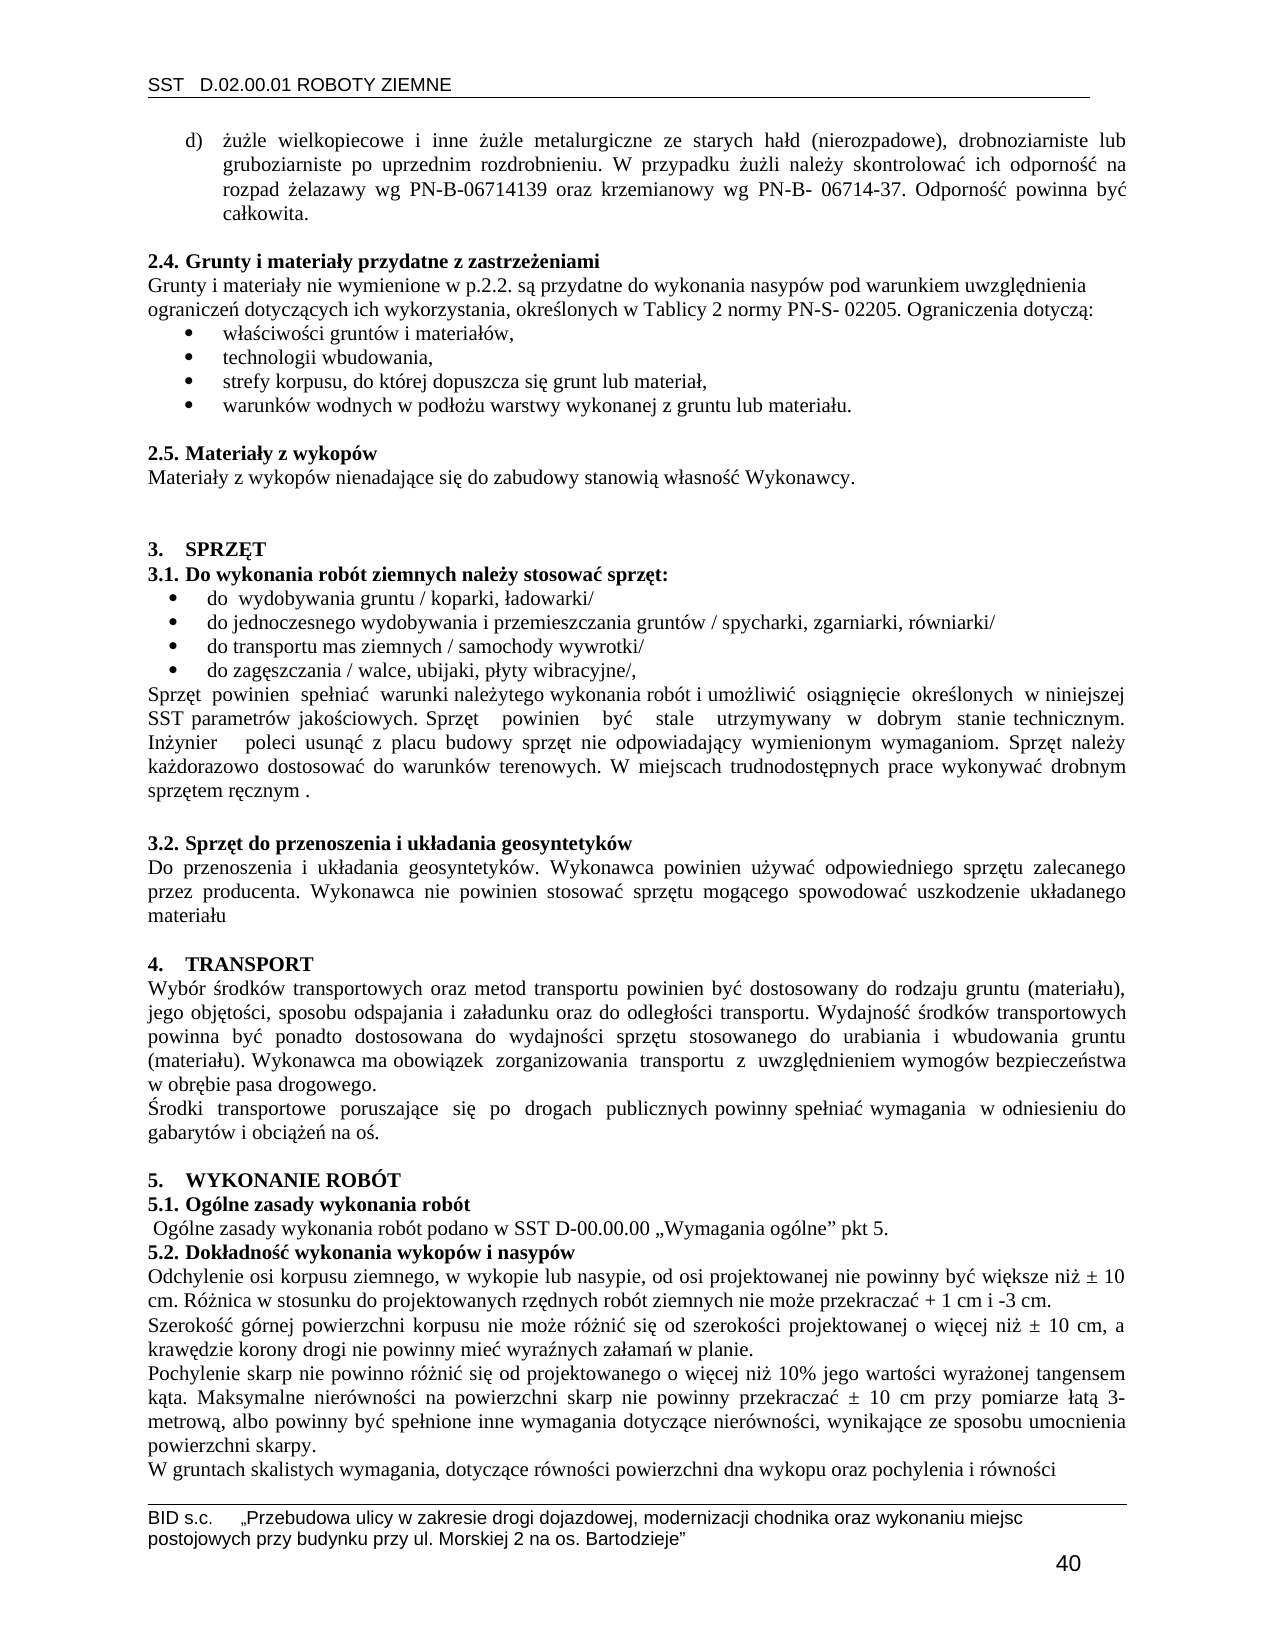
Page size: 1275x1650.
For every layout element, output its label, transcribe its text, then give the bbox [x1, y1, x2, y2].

list Do wykonania robót ziemnych należy stosować sprzęt: [148, 561, 1127, 586]
list warunków wodnych w podłożu warstwy wykonanej z gruntu lub materiału. [185, 393, 1127, 417]
text Ogólne zasady wykonania robót podano w SST D-00.00.00 „Wymagania ogólne” pkt 5. [148, 1216, 1127, 1240]
list technologii wbudowania, [185, 345, 1127, 369]
list strefy korpusu, do której dopuszcza się grunt lub materiał, [185, 369, 1127, 393]
list do transportu mas ziemnych / samochody wywrotki/ [169, 634, 1127, 658]
list Materiały z wykopów [148, 441, 1127, 465]
subtitle Ogólne zasady wykonania robót [148, 1192, 1127, 1216]
list Sprzęt do przenoszenia i układania geosyntetyków [148, 831, 1127, 855]
list właściwości gruntów i materiałów, [185, 321, 1127, 345]
list żużle wielkopiecowe i inne żużle metalurgiczne ze starych hałd (nierozpadowe), drobnoziarniste lub gruboziarniste po uprzednim rozdrobnieniu. W przypadku żużli należy skontrolować ich odporność na rozpad żelazawy wg PN-B-06714139 oraz krzemianowy wg PN-B- 06714-37. Odporność powinna być całkowita. [185, 128, 1127, 224]
text Wybór środków transportowych oraz metod transportu powinien być dostosowany do rodzaju gruntu (materiału), jego objętości, sposobu odspajania i załadunku oraz do odległości transportu. Wydajność środków transportowych powinna być ponadto dostosowana do wydajności sprzętu stosowanego do urabiania i wbudowania gruntu (materiału). Wykonawca ma obowiązek zorganizowania transportu z uwzględnieniem wymogów bezpieczeństwa w obrębie pasa drogowego. [148, 976, 1127, 1096]
subtitle Dokładność wykonania wykopów i nasypów [148, 1240, 1127, 1264]
list do zagęszczania / walce, ubijaki, płyty wibracyjne/, [169, 658, 1127, 682]
list WYKONANIE ROBÓT [148, 1168, 1127, 1192]
list do jednoczesnego wydobywania i przemieszczania gruntów / spycharki, zgarniarki, równiarki/ [169, 609, 1127, 634]
list do wydobywania gruntu / koparki, ładowarki/ [169, 586, 1127, 609]
text Materiały z wykopów nienadające się do zabudowy stanowią własność Wykonawcy. [148, 465, 1127, 489]
text Środki transportowe poruszające się po drogach publicznych powinny spełniać wymagania w odniesieniu do gabarytów i obciążeń na oś. [148, 1096, 1127, 1144]
text Grunty i materiały nie wymienione w p.2.2. są przydatne do wykonania nasypów pod warunkiem uwzględnienia [148, 273, 1127, 297]
text Sprzęt powinien spełniać warunki należytego wykonania robót i umożliwić osiągnięcie określonych w niniejszej SST parametrów jakościowych. Sprzęt powinien być stale utrzymywany w dobrym stanie technicznym. Inżynier poleci usunąć z placu budowy sprzęt nie odpowiadający wymienionym wymaganiom. Sprzęt należy każdorazowo dostosować do warunków terenowych. W miejscach trudnodostępnych prace wykonywać drobnym sprzętem ręcznym . [148, 682, 1127, 802]
text ograniczeń dotyczących ich wykorzystania, określonych w Tablicy 2 normy PN-S- 02205. Ograniczenia dotyczą: [148, 297, 1127, 321]
text Pochylenie skarp nie powinno różnić się od projektowanego o więcej niż 10% jego wartości wyrażonej tangensem kąta. Maksymalne nierówności na powierzchni skarp nie powinny przekraczać ± przy pomiarze łatą 3-metrową, albo powinny być spełnione inne wymagania dotyczące nierówności, wynikające ze sposobu umocnienia powierzchni skarpy. [148, 1361, 1127, 1457]
text Do przenoszenia i układania geosyntetyków. Wykonawca powinien używać odpowiedniego sprzętu zalecanego przez producenta. Wykonawca nie powinien stosować sprzętu mogącego spowodować uszkodzenie układanego materiału [148, 855, 1127, 927]
text Odchylenie osi korpusu ziemnego, w wykopie lub nasypie, od osi projektowanej nie powinny być większe niż ± . Różnica w stosunku do projektowanych rzędnych robót ziemnych nie może przekraczać + i . [148, 1264, 1127, 1312]
list Grunty i materiały przydatne z zastrzeżeniami [148, 249, 1127, 273]
text W gruntach skalistych wymagania, dotyczące równości powierzchni dna wykopu oraz pochylenia i równości [148, 1457, 1127, 1481]
text Szerokość górnej powierzchni korpusu nie może różnić się od szerokości projektowanej o więcej niż ± , a krawędzie korony drogi nie powinny mieć wyraźnych załamań w planie. [148, 1312, 1127, 1361]
list TRANSPORT [148, 952, 1127, 976]
list SPRZĘT [148, 537, 1127, 561]
